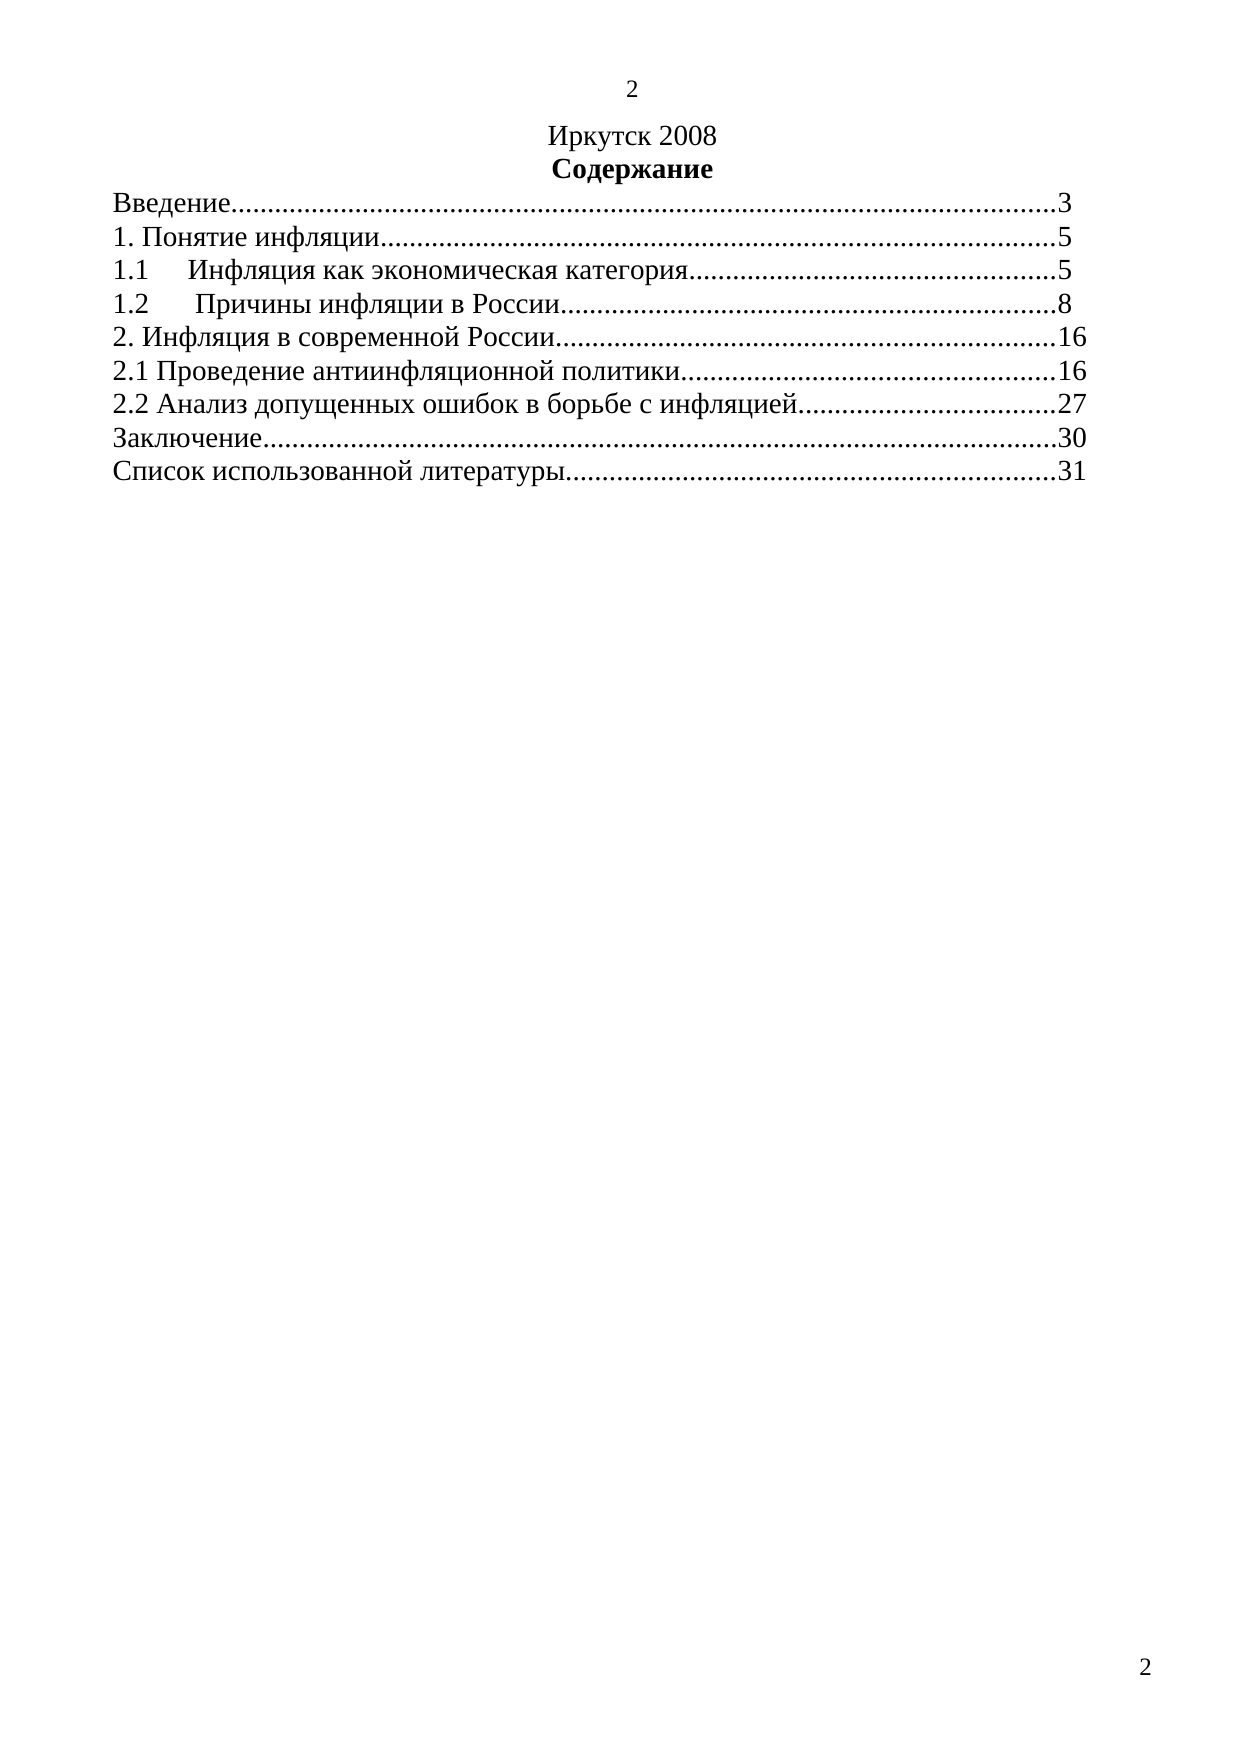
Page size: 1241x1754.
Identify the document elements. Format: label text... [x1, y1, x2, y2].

text Введение 3 [112, 185, 1152, 219]
text Содержание [112, 152, 1152, 185]
text 1. Понятие инфляции 5 [112, 219, 1152, 252]
text 2.1 Проведение антиинфляционной политики 16 [112, 353, 1152, 386]
text 2.2 Анализ допущенных ошибок в борьбе с инфляцией 27 [112, 386, 1152, 420]
list Причины инфляции в России 8 [112, 286, 1152, 319]
text 2. Инфляция в современной России 16 [112, 319, 1152, 353]
text Иркутск 2008 [112, 118, 1152, 152]
text Заключение 30 [112, 420, 1152, 453]
list Инфляция как экономическая категория 5 [112, 252, 1152, 286]
text Список использованной литературы 31 [112, 453, 1152, 487]
